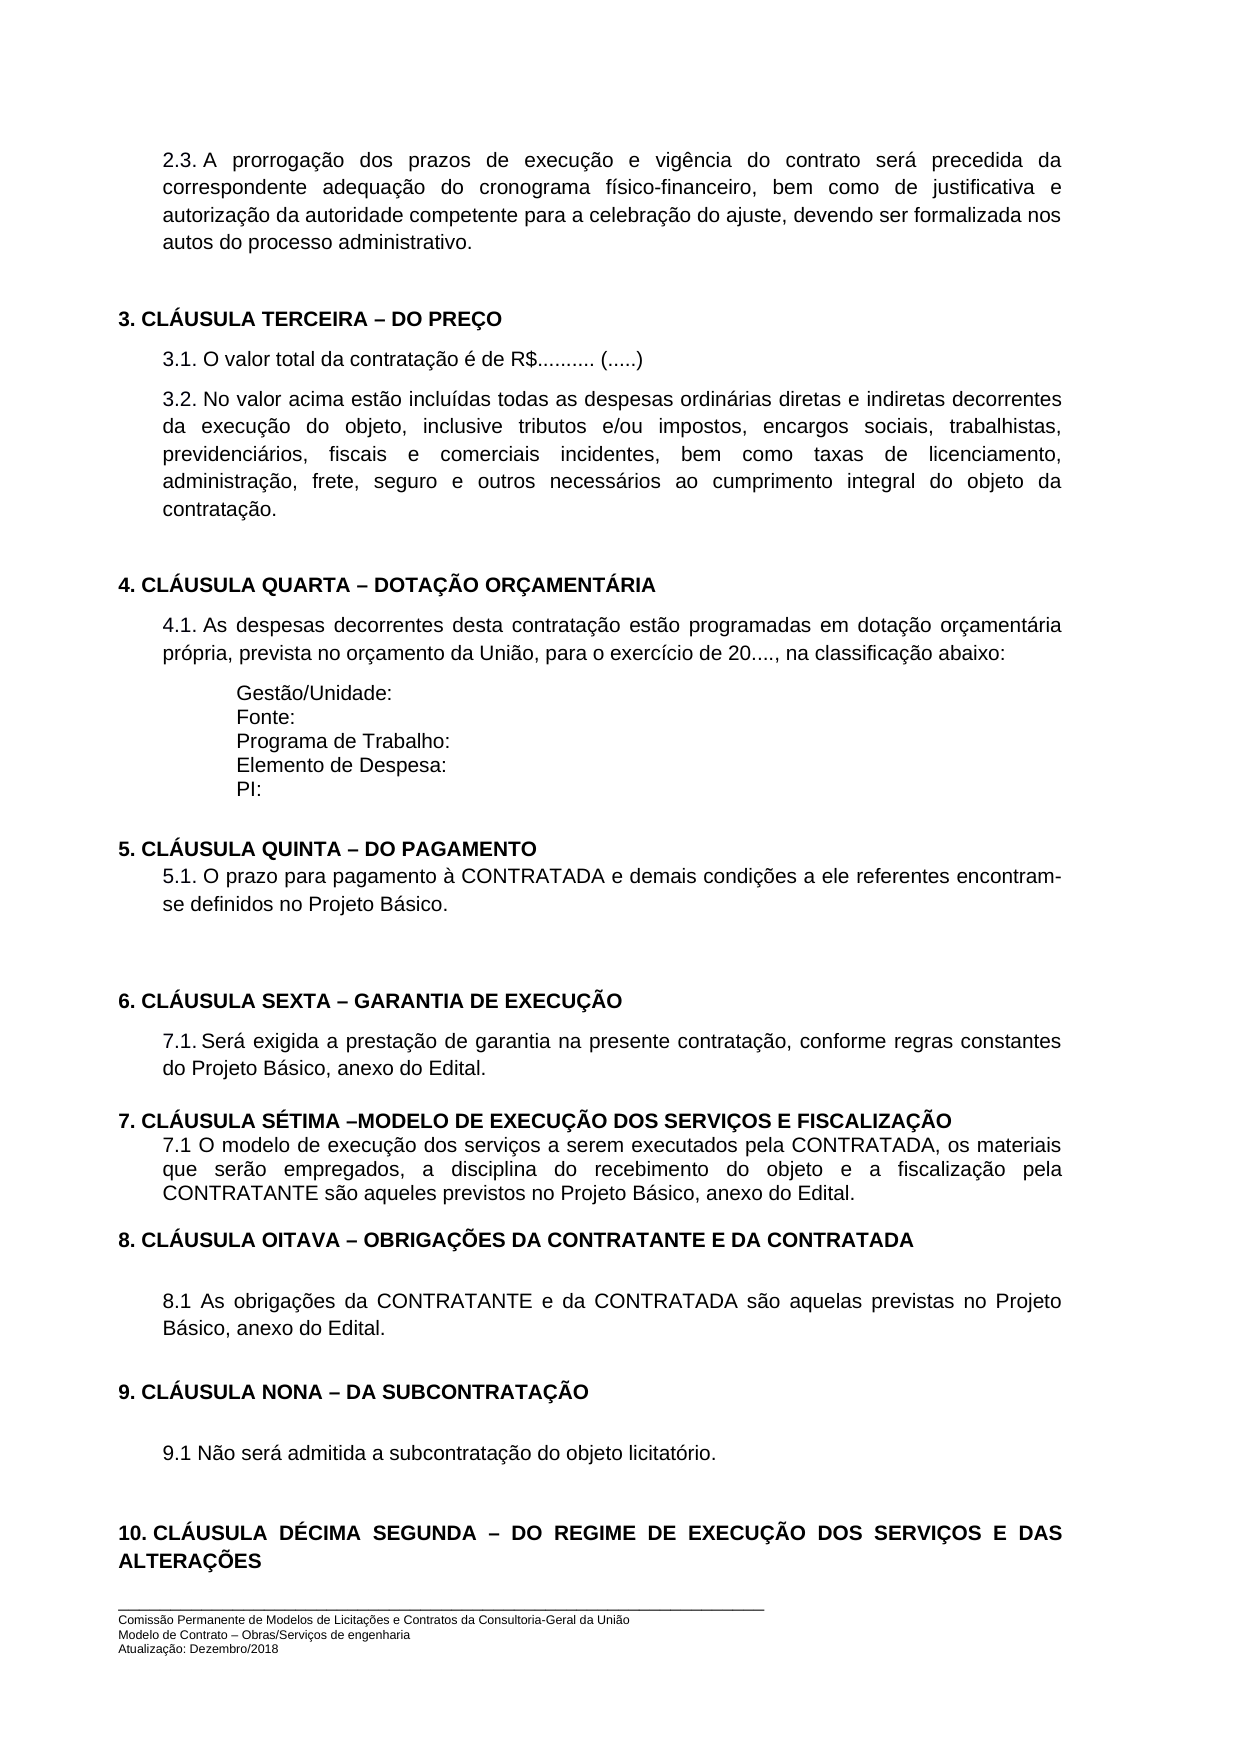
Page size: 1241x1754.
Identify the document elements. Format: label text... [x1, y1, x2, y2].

list O valor total da contratação é de R$.......... (.....) [162, 347, 1063, 371]
text 9. CLÁUSULA NONA – DA SUBCONTRATAÇÃO [118, 1380, 1063, 1404]
list A prorrogação dos prazos de execução e vigência do contrato será precedida da correspondente adequação do cronograma físico-financeiro, bem como de justificativa e autorização da autoridade competente para a celebração do ajuste, devendo ser formalizada nos autos do processo administrativo. [162, 148, 1063, 254]
text Programa de Trabalho: [236, 728, 1063, 752]
list As despesas decorrentes desta contratação estão programadas em dotação orçamentária própria, prevista no orçamento da União, para o exercício de 20...., na classificação abaixo: [162, 613, 1063, 664]
text PI: [236, 776, 1063, 800]
list CLÁUSULA SEXTA – GARANTIA DE EXECUÇÃO [118, 988, 1063, 1012]
list Será exigida a prestação de garantia na presente contratação, conforme regras constantes do Projeto Básico, anexo do Edital. [162, 1028, 1063, 1080]
list No valor acima estão incluídas todas as despesas ordinárias diretas e indiretas decorrentes da execução do objeto, inclusive tributos e/ou impostos, encargos sociais, trabalhistas, previdenciários, fiscais e comerciais incidentes, bem como taxas de licenciamento, administração, frete, seguro e outros necessários ao cumprimento integral do objeto da contratação. [162, 387, 1063, 521]
text 8.1 As obrigações da CONTRATANTE e da CONTRATADA são aquelas previstas no Projeto Básico, anexo do Edital. [162, 1289, 1063, 1340]
text Fonte: [236, 704, 1063, 728]
text Gestão/Unidade: [236, 681, 1063, 704]
list CLÁUSULA TERCEIRA – DO PREÇO [118, 307, 1063, 331]
list O prazo para pagamento à CONTRATADA e demais condições a ele referentes encontram-se definidos no Projeto Básico. [162, 864, 1063, 916]
list CLÁUSULA QUINTA – DO PAGAMENTO [118, 837, 1063, 861]
text 7. CLÁUSULA SÉTIMA –MODELO DE EXECUÇÃO DOS SERVIÇOS E FISCALIZAÇÃO [118, 1108, 1065, 1132]
text Elemento de Despesa: [236, 752, 1063, 776]
text 9.1 Não será admitida a subcontratação do objeto licitatório. [162, 1441, 1063, 1464]
list CLÁUSULA DÉCIMA SEGUNDA – DO REGIME DE EXECUÇÃO DOS SERVIÇOS E DAS ALTERAÇÕES [118, 1521, 1063, 1573]
text 8. CLÁUSULA OITAVA – OBRIGAÇÕES DA CONTRATANTE E DA CONTRATADA [118, 1228, 1063, 1252]
list CLÁUSULA QUARTA – DOTAÇÃO ORÇAMENTÁRIA [118, 573, 1063, 597]
text 7.1 O modelo de execução dos serviços a serem executados pela CONTRATADA, os materiais que serão empregados, a disciplina do recebimento do objeto e a fiscalização pela CONTRATANTE são aqueles previstos no Projeto Básico, anexo do Edital. [162, 1132, 1063, 1204]
